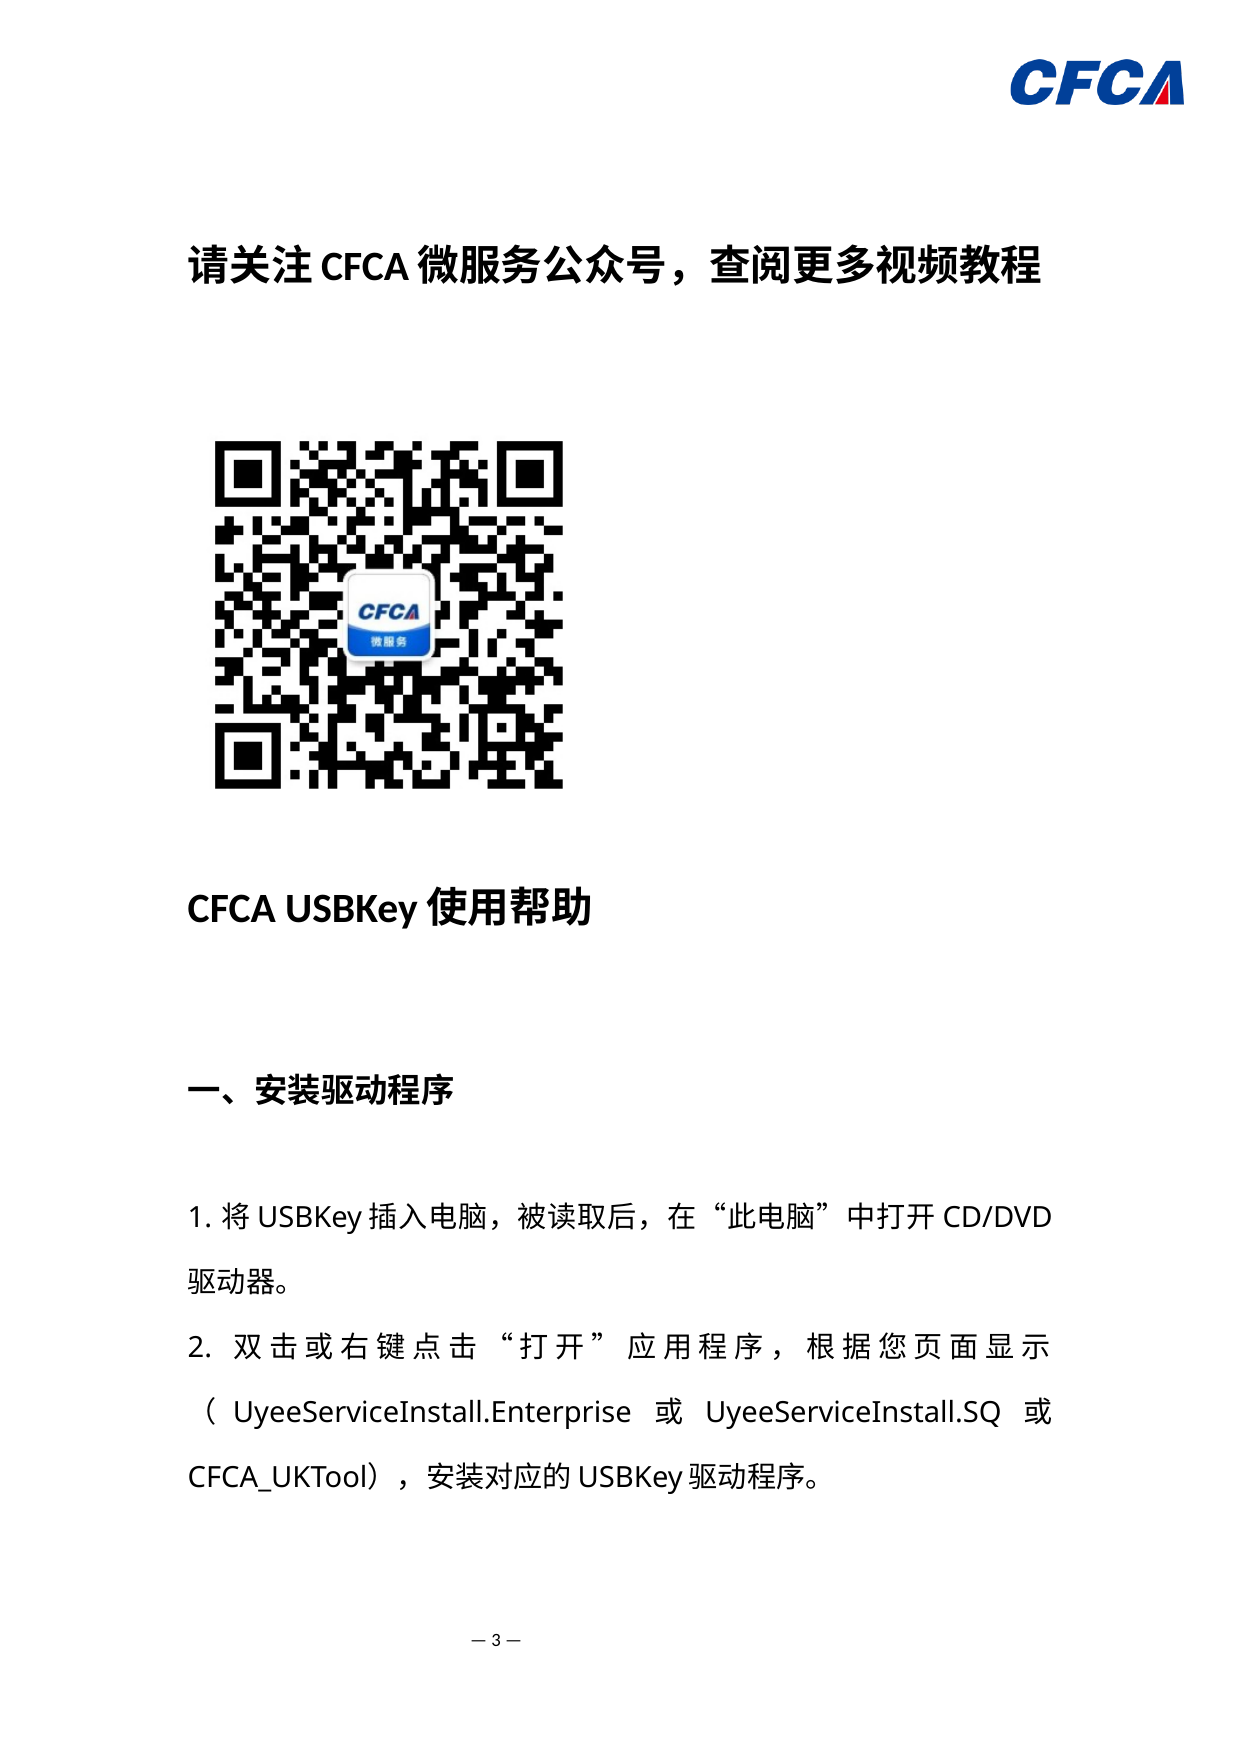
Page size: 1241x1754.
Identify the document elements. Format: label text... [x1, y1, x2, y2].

subtitle CFCA USBKey使用帮助 [187, 872, 1053, 937]
picture [1010, 59, 1184, 105]
subtitle 请关注CFCA微服务公众号，查阅更多视频教程 [187, 230, 1053, 295]
subtitle 安装驱动程序 [187, 1055, 1053, 1120]
text 1. 将USBKey插入电脑，被读取后，在“此电脑”中打开CD/DVD驱动器。 [187, 1182, 1053, 1312]
picture [187, 413, 590, 817]
text 2. 双击或右键点击“打开”应用程序，根据您页面显示（UyeeServiceInstall.Enterprise或UyeeServiceInstall.SQ或CFCA_UKTool），安装对应的USBKey驱动程序。 [187, 1312, 1053, 1507]
